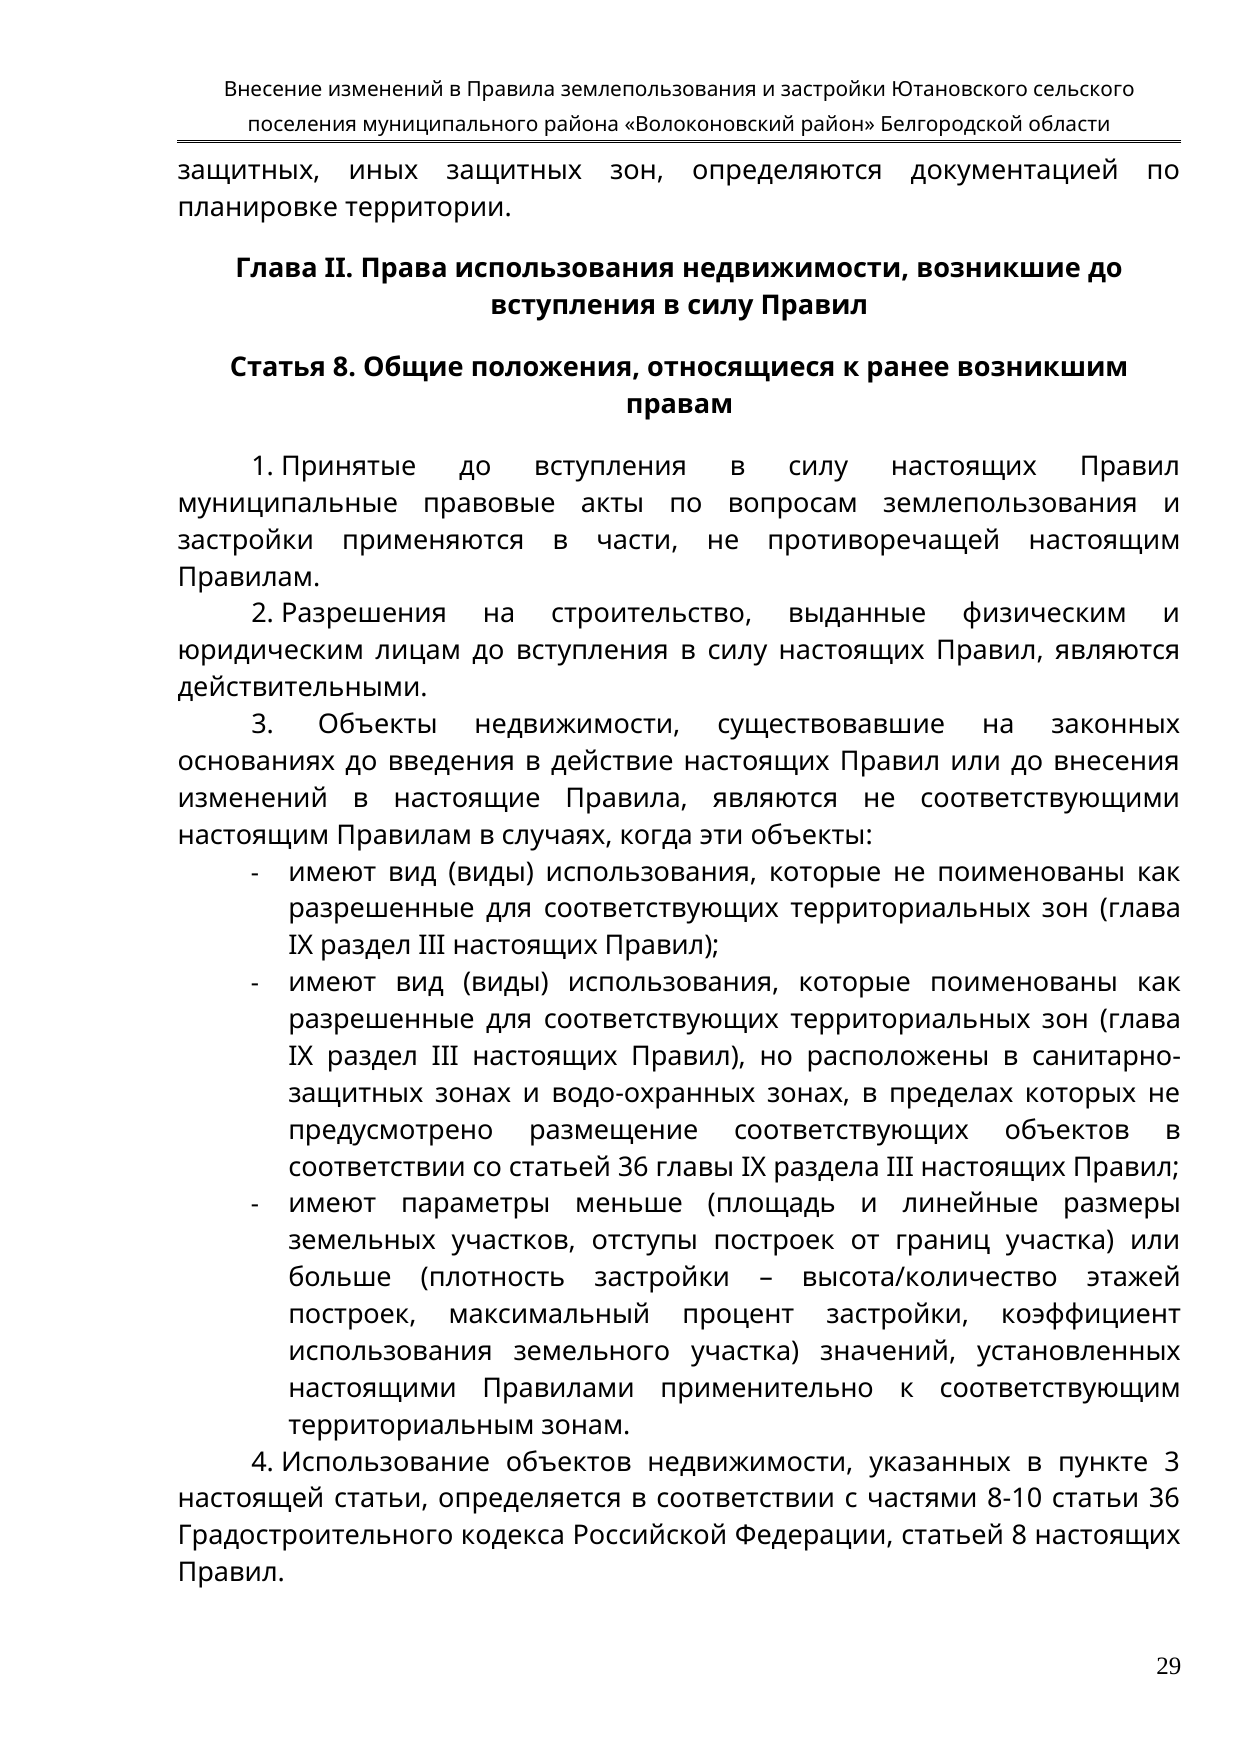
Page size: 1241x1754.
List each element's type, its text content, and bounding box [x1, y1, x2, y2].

subtitle Статья 8. Общие положения, относящиеся к ранее возникшим правам [177, 348, 1181, 421]
list имеют вид (виды) использования, которые не поименованы как разрешенные для соответствующих территориальных зон (глава IX раздел III настоящих Правил); [251, 852, 1181, 963]
list имеют вид (виды) использования, которые поименованы как разрешенные для соответствующих территориальных зон (глава IX раздел III настоящих Правил), но расположены в санитарно-защитных зонах и водо-охранных зонах, в пределах которых не предусмотрено размещение соответствующих объектов в соответствии со статьей 36 главы IX раздела III настоящих Правил; [251, 963, 1181, 1184]
list Использование объектов недвижимости, указанных в пункте 3 настоящей статьи, определяется в соответствии с частями 8-10 статьи 36 Градостроительного кодекса Российской Федерации, статьей 8 настоящих Правил. [177, 1442, 1181, 1589]
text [177, 150, 1181, 224]
list Объекты недвижимости, существовавшие на законных основаниях до введения в действие настоящих Правил или до внесения изменений в настоящие Правила, являются не соответствующими настоящим Правилам в случаях, когда эти объекты: [177, 704, 1181, 852]
list имеют параметры меньше (площадь и линейные размеры земельных участков, отступы построек от границ участка) или больше (плотность застройки – высота/количество этажей построек, максимальный процент застройки, коэффициент использования земельного участка) значений, установленных настоящими Правилами применительно к соответствующим территориальным зонам. [251, 1184, 1181, 1442]
list Разрешения на строительство, выданные физическим и юридическим лицам до вступления в силу настоящих Правил, являются действительными. [177, 594, 1181, 704]
list Принятые до вступления в силу настоящих Правил муниципальные правовые акты по вопросам землепользования и застройки применяются в части, не противоречащей настоящим Правилам. [177, 446, 1181, 594]
subtitle Глава II. Права использования недвижимости, возникшие до вступления в силу Правил [177, 249, 1181, 323]
